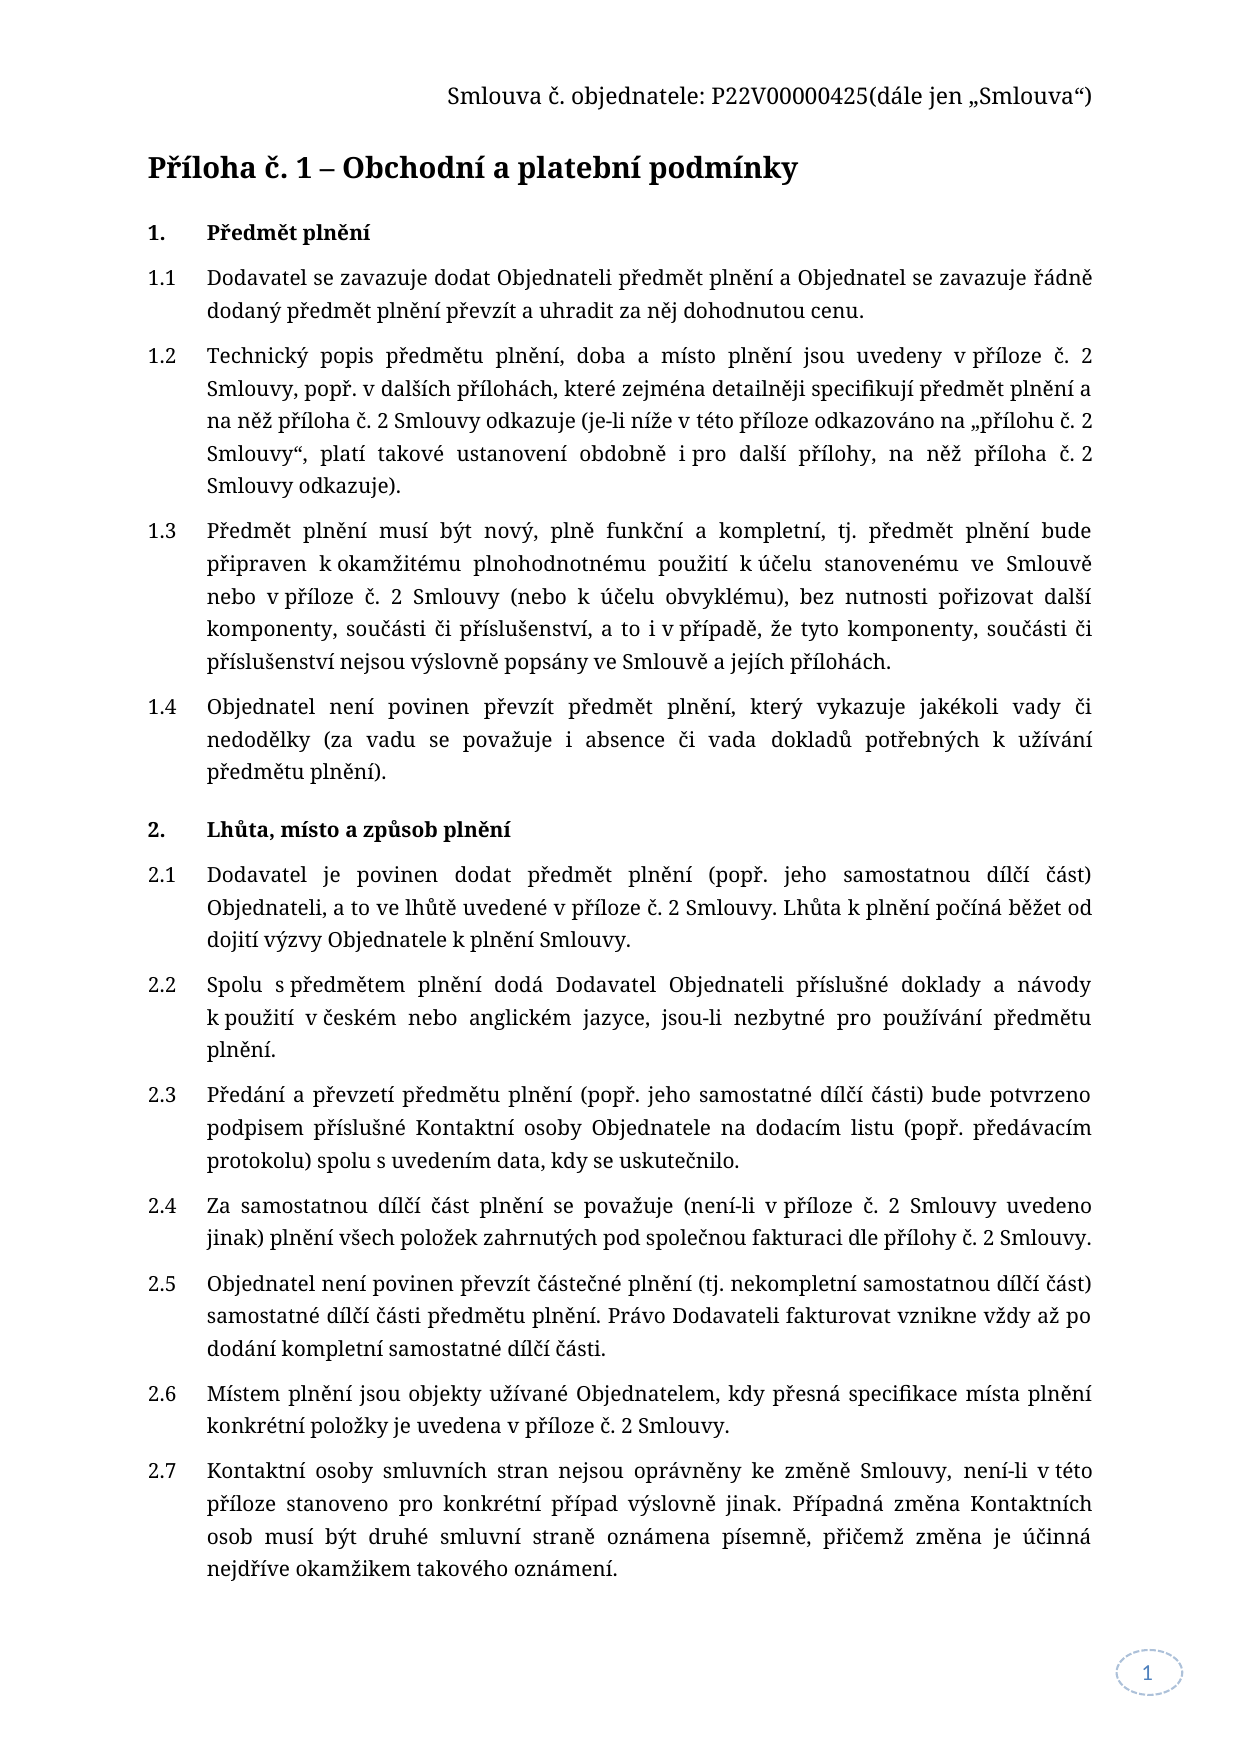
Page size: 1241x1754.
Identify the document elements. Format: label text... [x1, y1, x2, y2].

list Dodavatel se zavazuje dodat Objednateli předmět plnění a Objednatel se zavazuje řádně dodaný předmět plnění převzít a uhradit za něj dohodnutou cenu. [148, 263, 1093, 324]
list Předmět plnění [148, 218, 1093, 247]
list Lhůta, místo a způsob plnění [148, 815, 1093, 843]
text Příloha č. 1 – Obchodní a platební podmínky [148, 148, 1093, 187]
list Spolu s předmětem plnění dodá Dodavatel Objednateli příslušné doklady a návody k použití v českém nebo anglickém jazyce, jsou-li nezbytné pro používání předmětu plnění. [148, 970, 1093, 1064]
list Technický popis předmětu plnění, doba a místo plnění jsou uvedeny v příloze č. 2 Smlouvy, popř. v dalších přílohách, které zejména detailněji specifikují předmět plnění a na něž příloha č. 2 Smlouvy odkazuje (je-li níže v této příloze odkazováno na „přílohu č. 2 Smlouvy“, platí takové ustanovení obdobně i pro další přílohy, na něž příloha č. 2 Smlouvy odkazuje). [148, 341, 1093, 500]
list Kontaktní osoby smluvních stran nejsou oprávněny ke změně Smlouvy, není-li v této příloze stanoveno pro konkrétní případ výslovně jinak. Případná změna Kontaktních osob musí být druhé smluvní straně oznámena písemně, přičemž změna je účinná nejdříve okamžikem takového oznámení. [148, 1457, 1093, 1583]
list Místem plnění jsou objekty užívané Objednatelem, kdy přesná specifikace místa plnění konkrétní položky je uvedena v příloze č. 2 Smlouvy. [148, 1379, 1093, 1440]
list Předmět plnění musí být nový, plně funkční a kompletní, tj. předmět plnění bude připraven k okamžitému plnohodnotnému použití k účelu stanovenému ve Smlouvě nebo v příloze č. 2 Smlouvy (nebo k účelu obvyklému), bez nutnosti pořizovat další komponenty, součásti či příslušenství, a to i v případě, že tyto komponenty, součásti či příslušenství nejsou výslovně popsány ve Smlouvě a jejích přílohách. [148, 517, 1093, 675]
list Objednatel není povinen převzít částečné plnění (tj. nekompletní samostatnou dílčí část) samostatné dílčí části předmětu plnění. Právo Dodavateli fakturovat vznikne vždy až po dodání kompletní samostatné dílčí části. [148, 1269, 1093, 1362]
list Objednatel není povinen převzít předmět plnění, který vykazuje jakékoli vady či nedodělky (za vadu se považuje i absence či vada dokladů potřebných k užívání předmětu plnění). [148, 692, 1093, 786]
list Dodavatel je povinen dodat předmět plnění (popř. jeho samostatnou dílčí část) Objednateli, a to ve lhůtě uvedené v příloze č. 2 Smlouvy. Lhůta k plnění počíná běžet od dojití výzvy Objednatele k plnění Smlouvy. [148, 860, 1093, 954]
list Předání a převzetí předmětu plnění (popř. jeho samostatné dílčí části) bude potvrzeno podpisem příslušné Kontaktní osoby Objednatele na dodacím listu (popř. předávacím protokolu) spolu s uvedením data, kdy se uskutečnilo. [148, 1081, 1093, 1174]
list Za samostatnou dílčí část plnění se považuje (není-li v příloze č. 2 Smlouvy uvedeno jinak) plnění všech položek zahrnutých pod společnou fakturaci dle přílohy č. 2 Smlouvy. [148, 1191, 1093, 1252]
